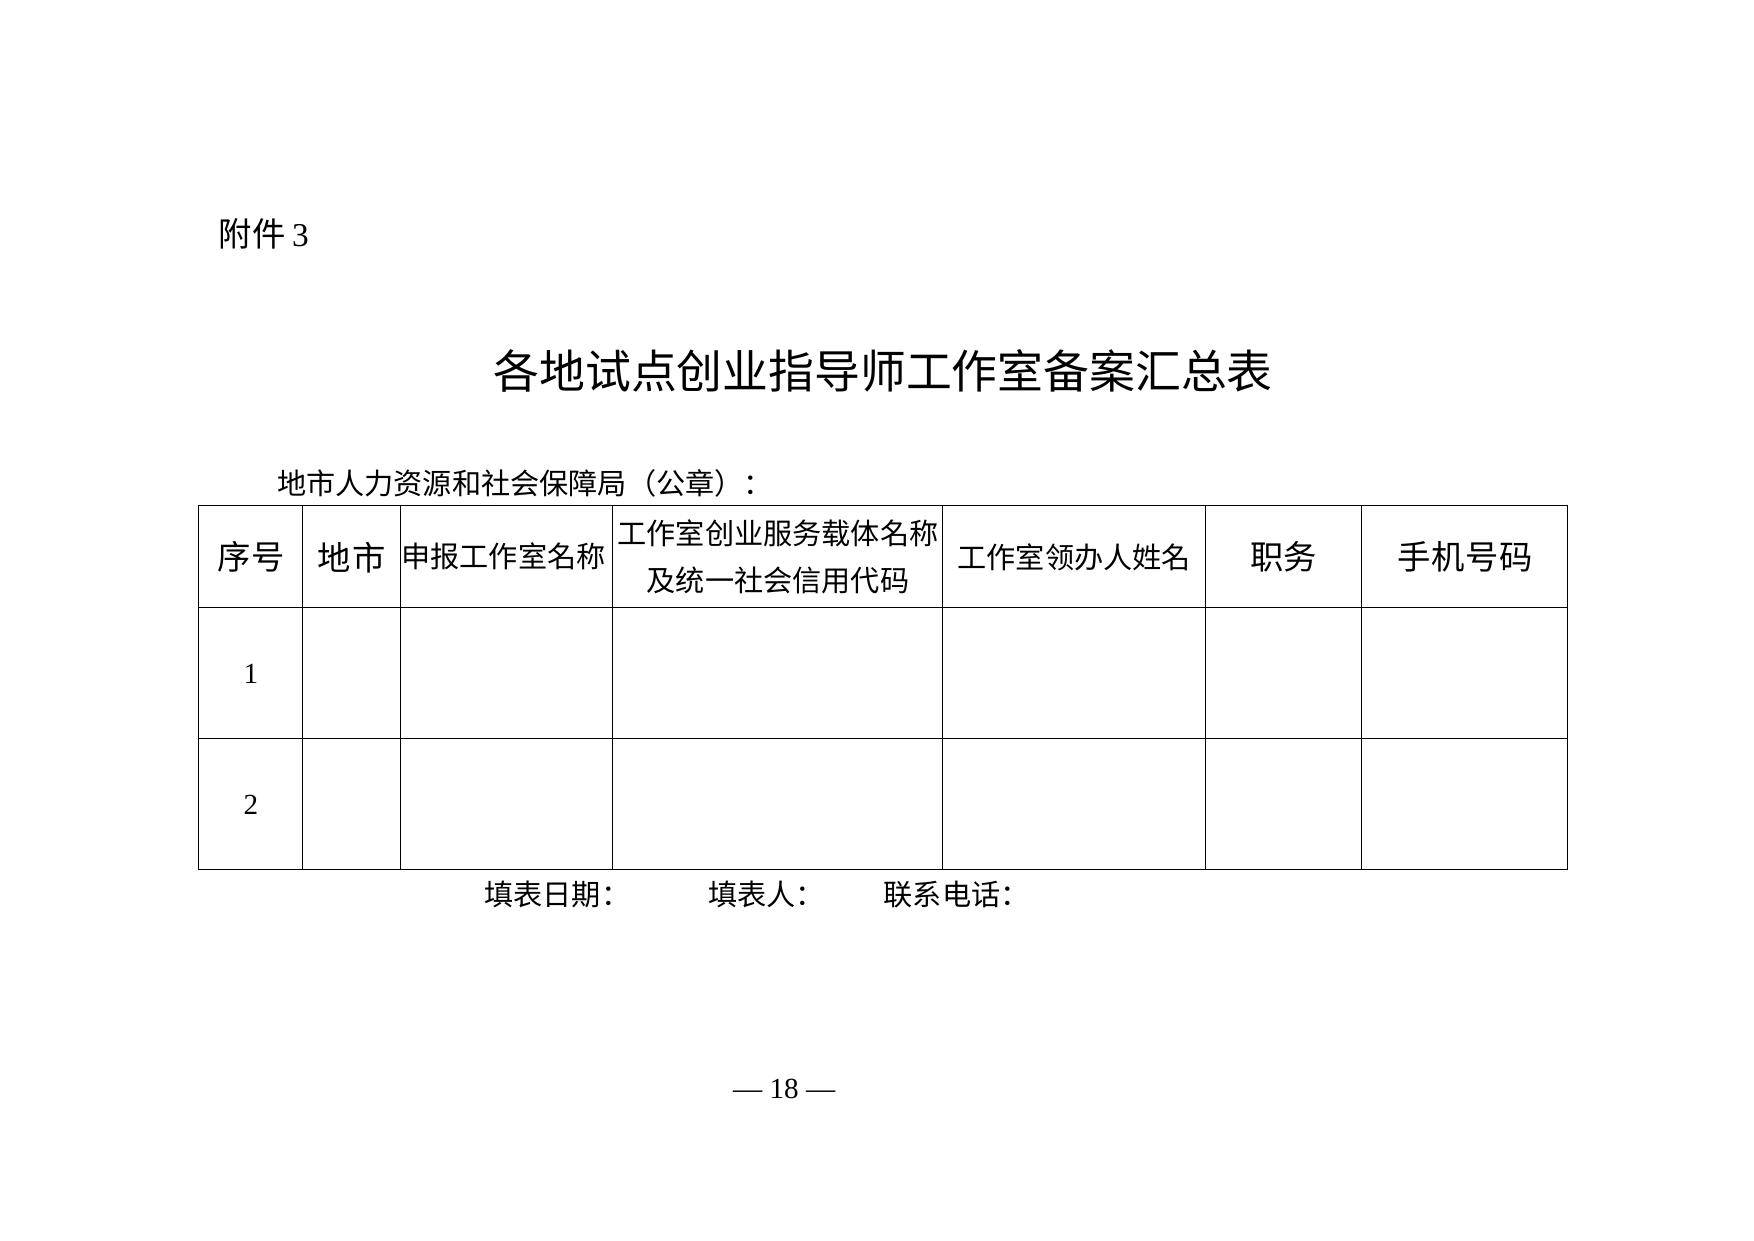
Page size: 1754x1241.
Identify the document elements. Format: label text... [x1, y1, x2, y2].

table_cell [943, 608, 1205, 738]
table_header 地市 [303, 506, 400, 607]
table_header 序号 [199, 506, 302, 607]
table_cell [1362, 608, 1567, 738]
table_cell [943, 739, 1205, 868]
table_cell [303, 739, 400, 868]
table_cell [401, 608, 612, 738]
table_cell [1206, 608, 1361, 738]
table_header 工作室领办人姓名 [943, 506, 1205, 607]
table_cell 2 [199, 739, 302, 868]
table_cell 1 [199, 608, 302, 738]
text 填表日期： 填表人： 联系电话： [218, 870, 1547, 915]
table_cell [401, 739, 612, 868]
table_header 手机号码 [1362, 506, 1567, 607]
table_cell [1362, 739, 1567, 868]
table_cell [303, 608, 400, 738]
table_cell [613, 739, 942, 868]
table_header 工作室创业服务载体名称及统一社会信用代码 [613, 506, 942, 607]
table_header 申报工作室名称 [401, 506, 612, 607]
table_header 职务 [1206, 506, 1361, 607]
text 地市人力资源和社会保障局（公章）： [218, 459, 1547, 504]
text 附件3 [218, 187, 1547, 277]
table_cell [1206, 739, 1361, 868]
table_cell [613, 608, 942, 738]
text 各地试点创业指导师工作室备案汇总表 [218, 323, 1547, 414]
